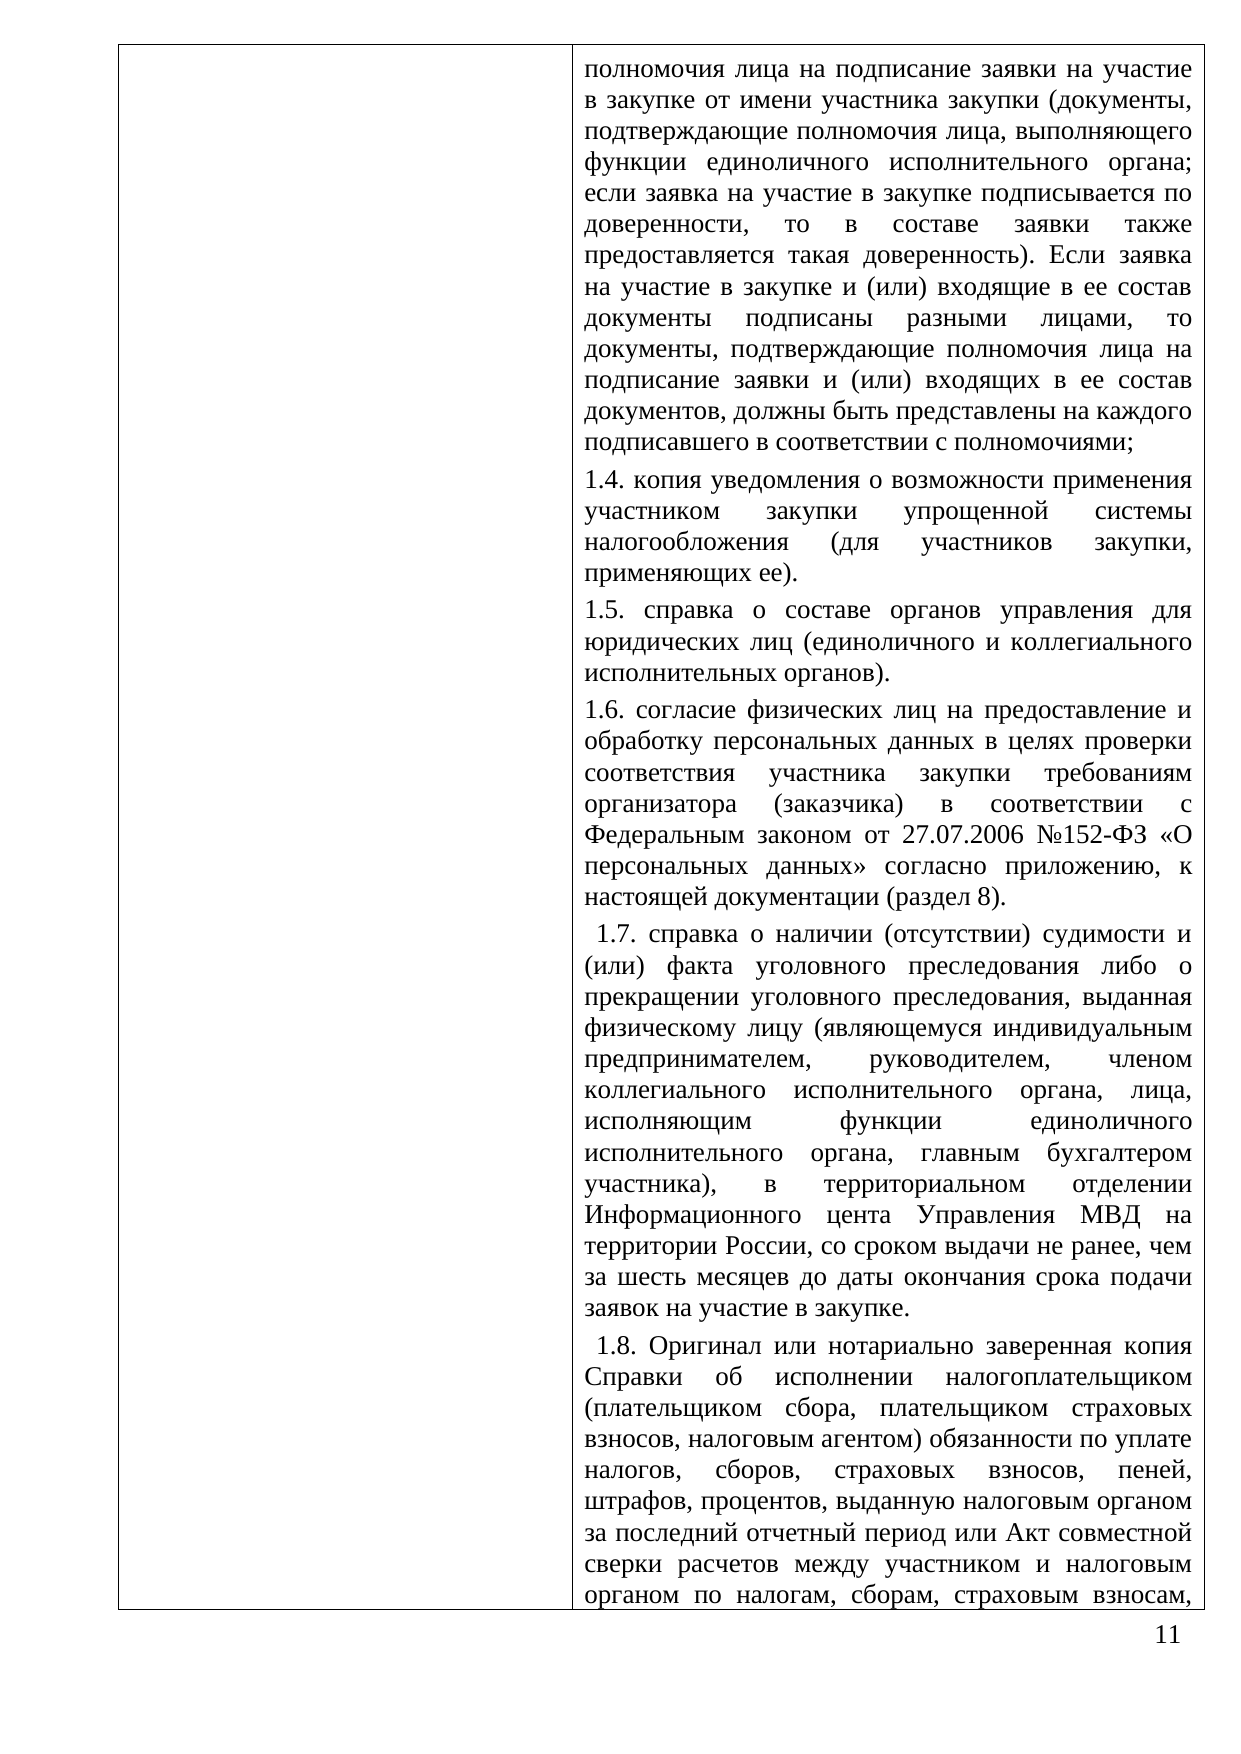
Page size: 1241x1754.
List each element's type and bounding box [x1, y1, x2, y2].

table_header [573, 45, 1204, 1609]
table_header [119, 45, 572, 1609]
